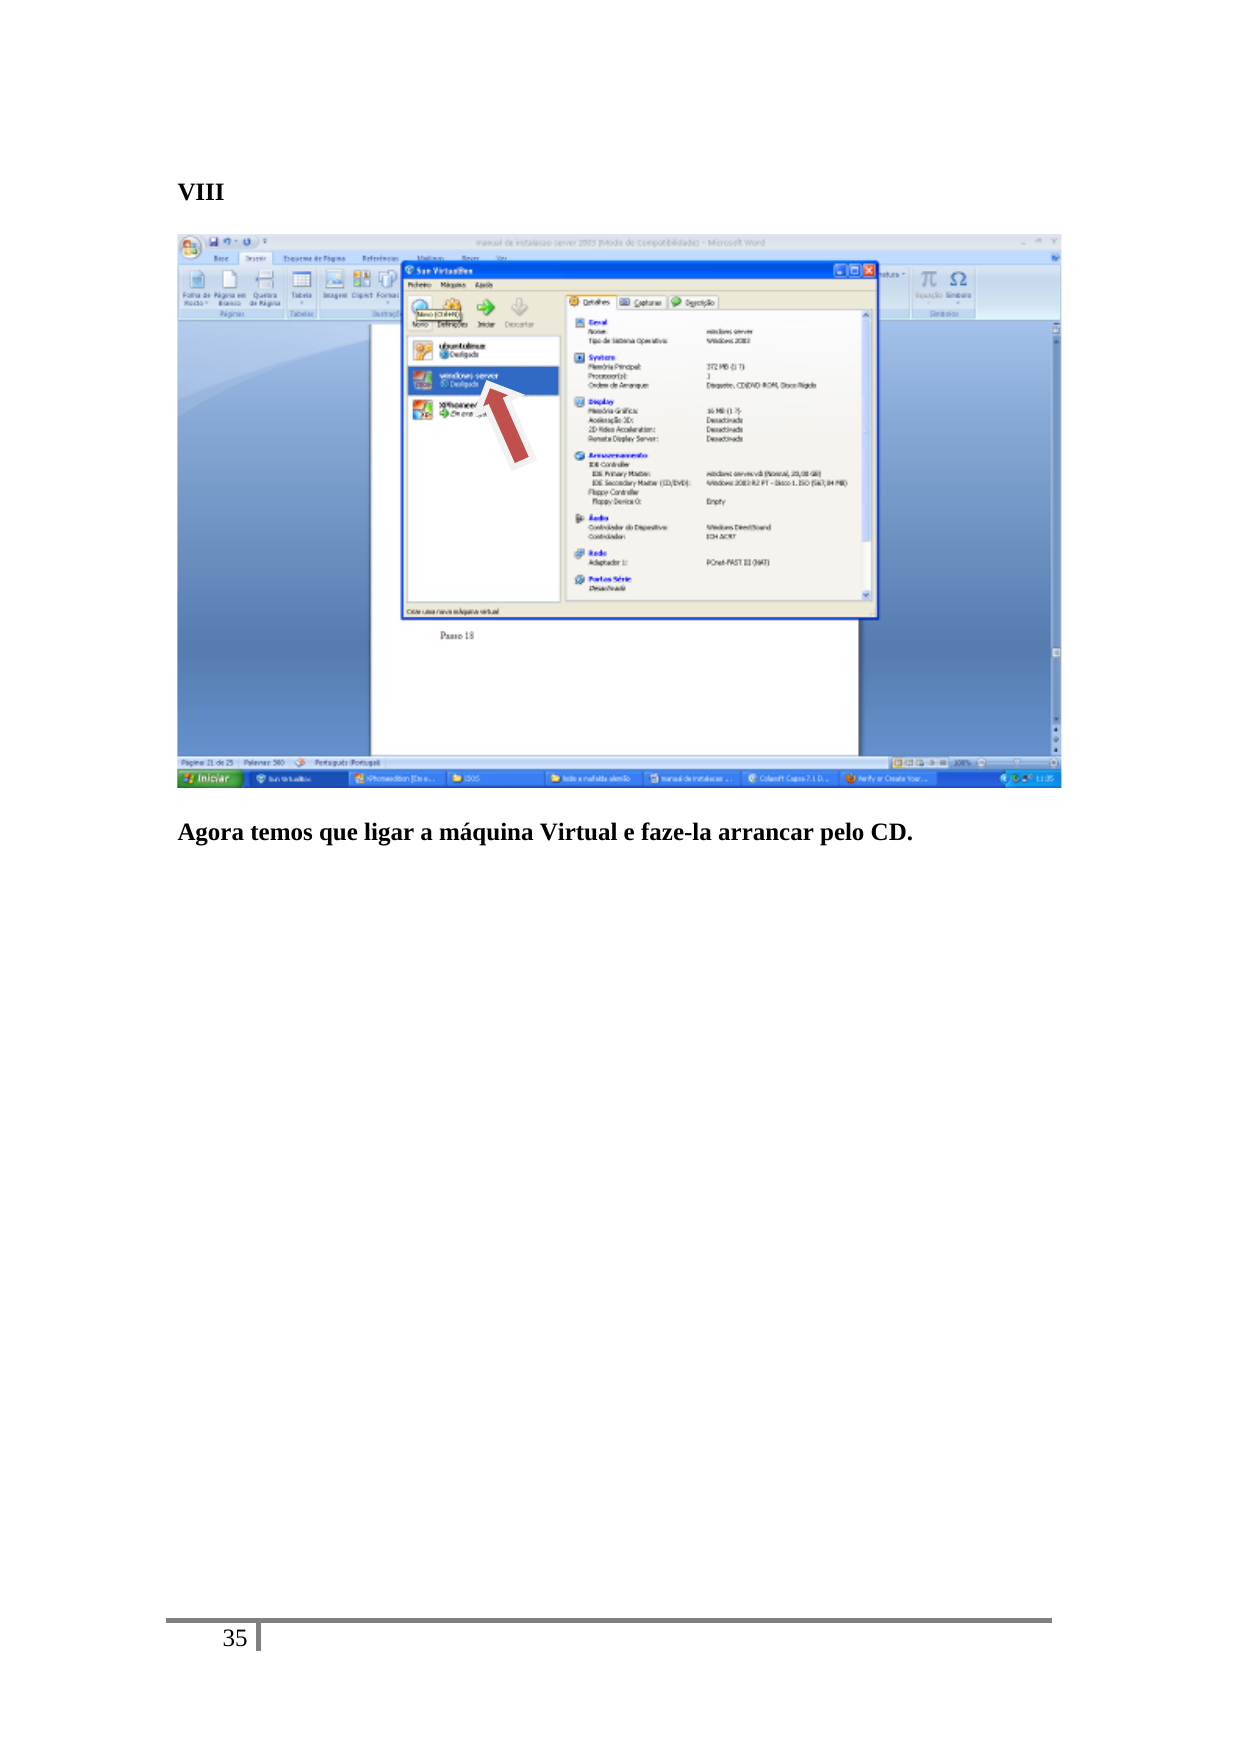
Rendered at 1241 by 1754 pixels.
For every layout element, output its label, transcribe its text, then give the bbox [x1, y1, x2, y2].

text Agora temos que ligar a máquina Virtual e faze-la arrancar pelo CD. [177, 817, 1063, 845]
text VIII [177, 177, 1063, 206]
picture [177, 234, 1062, 788]
